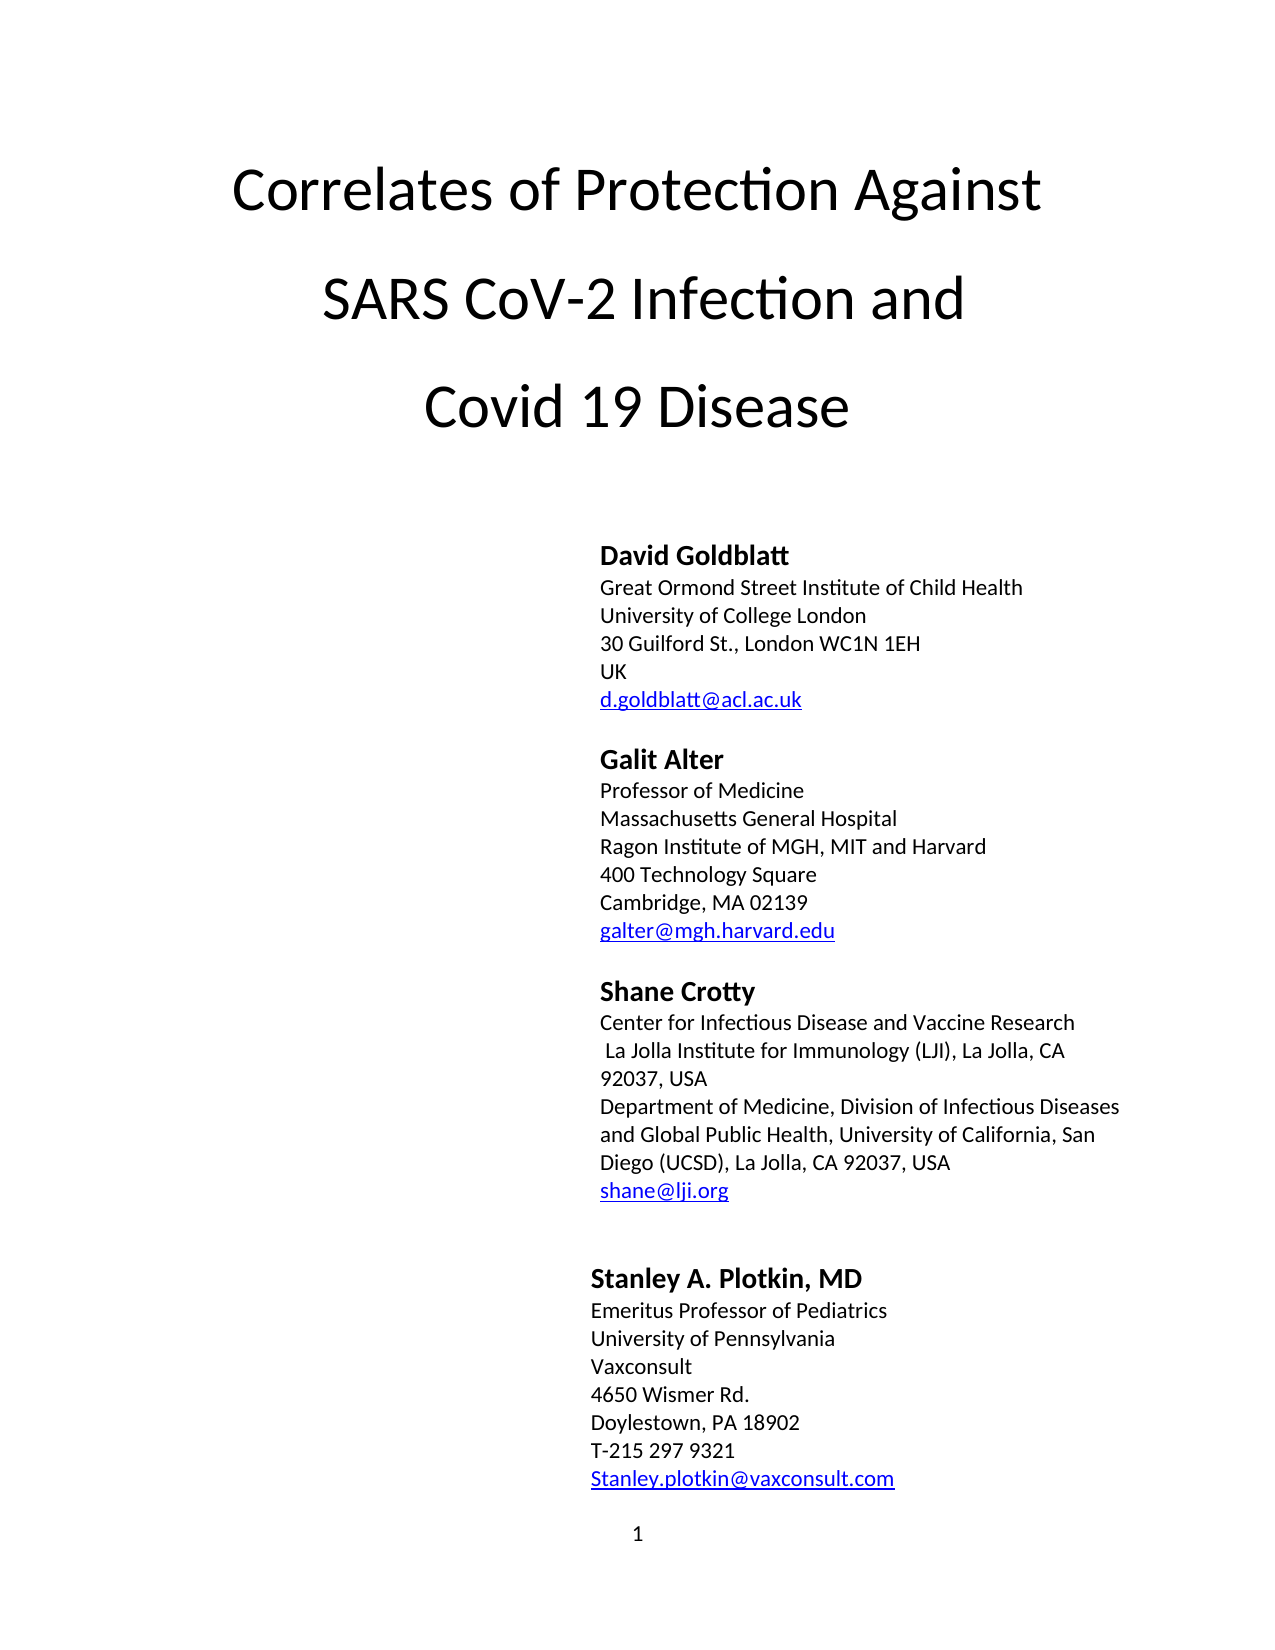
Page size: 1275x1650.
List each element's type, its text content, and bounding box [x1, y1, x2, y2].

text Massachusetts General Hospital [525, 804, 1125, 832]
text T-215 297 9321 [591, 1436, 1125, 1464]
text d.goldblatt@acl.ac.uk [525, 685, 1125, 713]
text Stanley.plotkin@vaxconsult.com [591, 1464, 1125, 1492]
text Correlates of Protection Against [150, 150, 1125, 226]
text Vaxconsult [591, 1352, 1125, 1380]
text 30 Guilford St., London WC1N 1EH [525, 629, 1125, 657]
text Great Ormond Street Institute of Child Health [525, 573, 1125, 601]
text La Jolla Institute for Immunology (LJI), La Jolla, CA 92037, USA [600, 1036, 1125, 1092]
text Ragon Institute of MGH, MIT and Harvard [525, 832, 1125, 861]
text 400 Technology Square [525, 861, 1125, 888]
text Shane Crotty [525, 973, 1125, 1008]
text Galit Alter [525, 741, 1125, 776]
text Covid 19 Disease [150, 367, 1125, 443]
text shane@lji.org [525, 1176, 1125, 1204]
text Doylestown, PA 18902 [591, 1408, 1125, 1436]
text Emeritus Professor of Pediatrics [591, 1296, 1125, 1324]
text Professor of Medicine [525, 776, 1125, 804]
text Center for Infectious Disease and Vaccine Research [600, 1008, 1125, 1036]
text galter@mgh.harvard.edu [525, 917, 1125, 944]
text Stanley A. Plotkin, MD [591, 1260, 1125, 1296]
text Cambridge, MA 02139 [525, 888, 1125, 917]
text Department of Medicine, Division of Infectious Diseases and Global Public Health, University of California, San Diego (UCSD), La Jolla, CA 92037, USA [600, 1092, 1125, 1176]
text UK [525, 657, 1125, 685]
text David Goldblatt [525, 537, 1125, 573]
text SARS CoV-2 Infection and [150, 258, 1125, 335]
text University of Pennsylvania [591, 1324, 1125, 1352]
text University of College London [525, 601, 1125, 629]
text 4650 Wismer Rd. [591, 1380, 1125, 1408]
